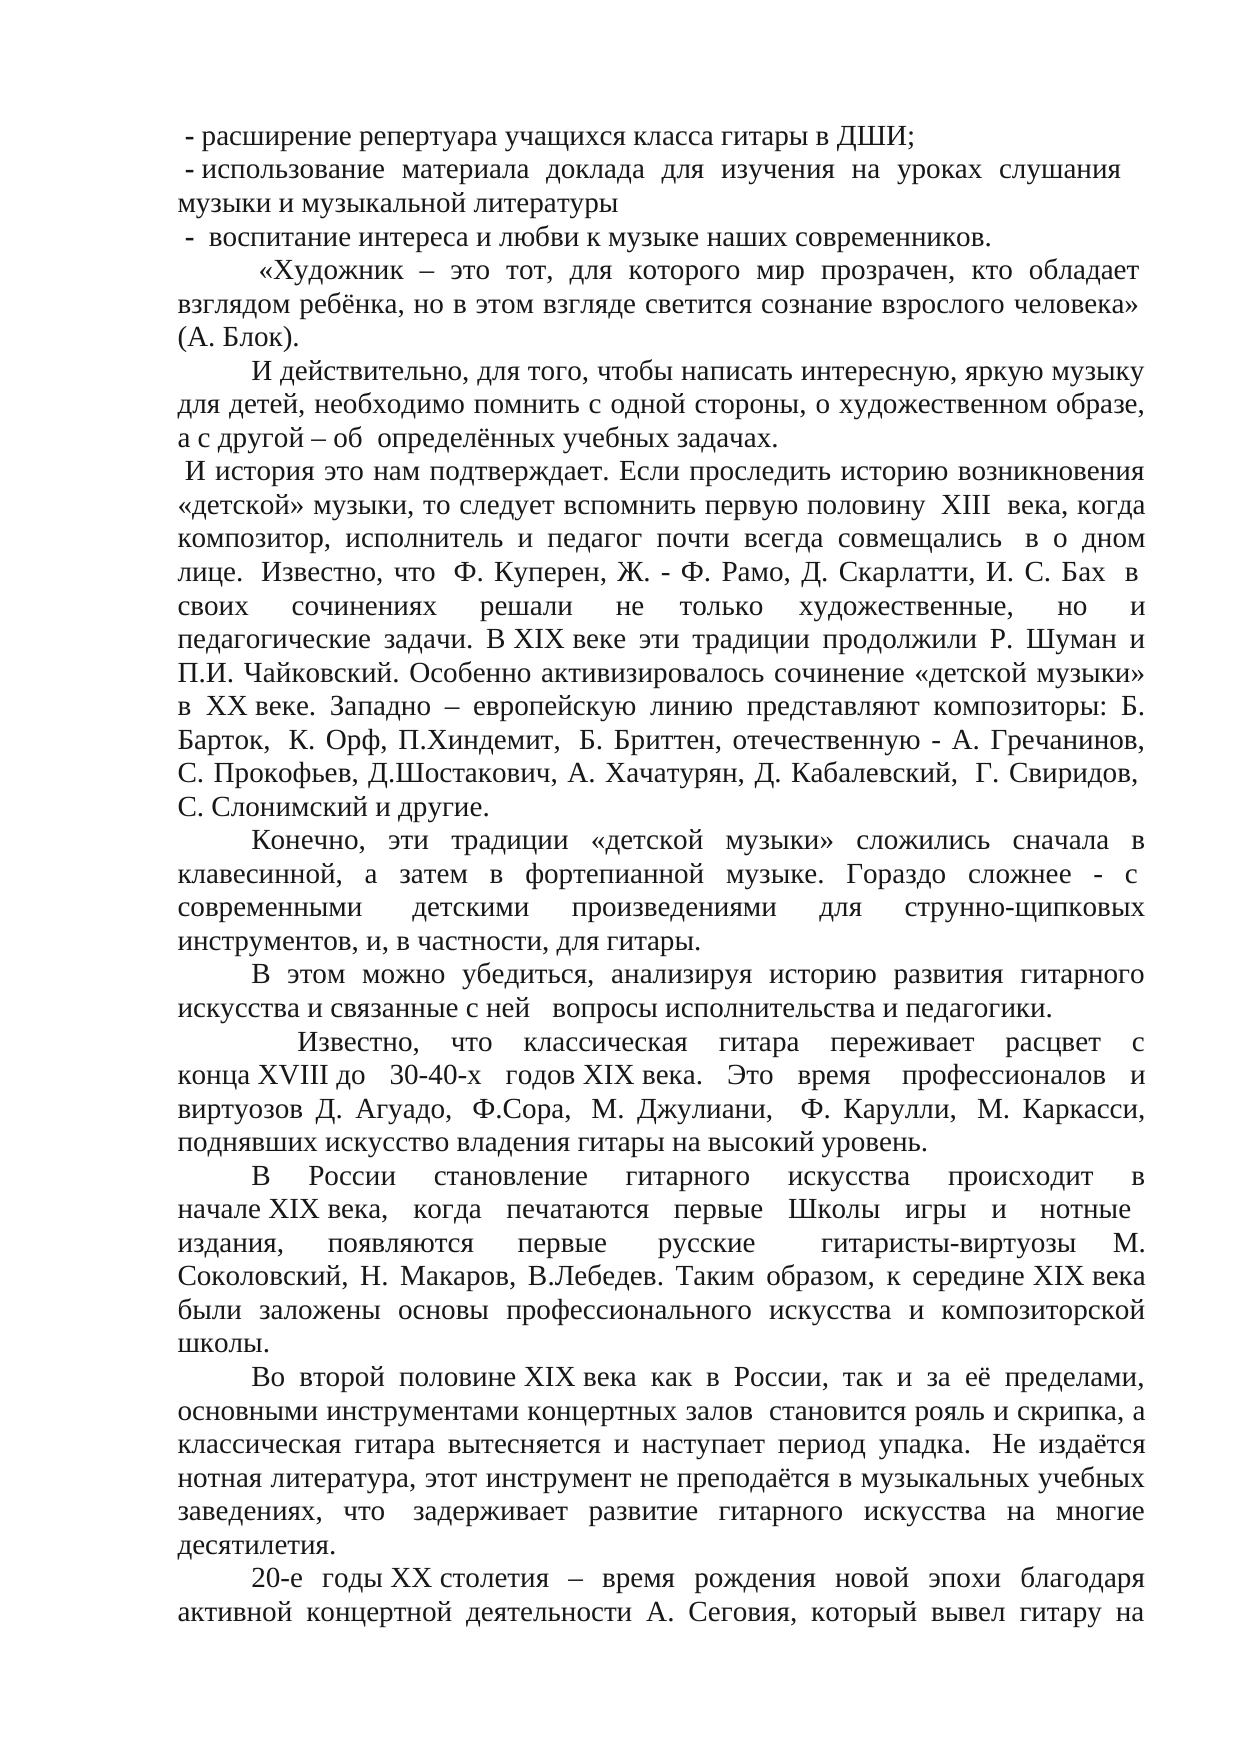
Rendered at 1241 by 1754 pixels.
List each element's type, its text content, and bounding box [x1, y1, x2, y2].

text В России становление гитарного искусства происходит в начале XIX века, когда печатаются первые Школы игры и нотные издания, появляются первые русские гитаристы-виртуозы М. Соколовский, Н. Макаров, В.Лебедев. Таким образом, к середине XIX века были заложены основы профессионального искусства и композиторской школы. [177, 1158, 1146, 1359]
text Во второй половине XIX века как в России, так и за её пределами, основными инструментами концертных залов становится рояль и скрипка, а классическая гитара вытесняется и наступает период упадка. Не издаётся нотная литература, этот инструмент не преподаётся в музыкальных учебных заведениях, что задерживает развитие гитарного искусства на многие десятилетия. [177, 1359, 1146, 1560]
text И действительно, для того, чтобы написать интересную, яркую музыку для детей, необходимо помнить с одной стороны, о художественном образе, а с другой – об определённых учебных задачах. [177, 353, 1146, 453]
text «Художник – это тот, для которого мир прозрачен, кто обладает взглядом ребёнка, но в этом взгляде светится сознание взрослого человека» (А. Блок). [177, 252, 1140, 353]
text Конечно, эти традиции «детской музыки» сложились сначала в клавесинной, а затем в фортепианной музыке. Гораздо сложнее - с современными детскими произведениями для струнно-щипковых инструментов, и, в частности, для гитары. [177, 822, 1146, 957]
text - использование материала доклада для изучения на уроках слушания музыки и музыкальной литературы [177, 152, 1152, 219]
text - воспитание интереса и любви к музыке наших современников. [177, 219, 1093, 252]
text И история это нам подтверждает. Если проследить историю возникновения «детской» музыки, то следует вспомнить первую половину XIII века, когда композитор, исполнитель и педагог почти всегда совмещались в о дном лице. Известно, что Ф. Куперен, Ж. - Ф. Рамо, Д. Скарлатти, И. С. Бах в своих сочинениях решали не только художественные, но и педагогические задачи. В XIX веке эти традиции продолжили Р. Шуман и П.И. Чайковский. Особенно активизировалось сочинение «детской музыки» в XX веке. Западно – европейскую линию представляют композиторы: Б. Барток, К. Орф, П.Хиндемит, Б. Бриттен, отечественную - А. Гречанинов, С. Прокофьев, Д.Шостакович, А. Хачатурян, Д. Кабалевский, Г. Свиридов, С. Слонимский и другие. [177, 453, 1146, 822]
text В этом можно убедиться, анализируя историю развития гитарного искусства и связанные с ней вопросы исполнительства и педагогики. [177, 957, 1146, 1024]
text - расширение репертуара учащихся класса гитары в ДШИ; [177, 118, 1152, 152]
text Известно, что классическая гитара переживает расцвет с конца XVIII до 30-40-х годов XIX века. Это время профессионалов и виртуозов Д. Агуадо, Ф.Сора, М. Джулиани, Ф. Карулли, М. Каркасси, поднявших искусство владения гитары на высокий уровень. [177, 1024, 1146, 1158]
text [177, 1560, 1146, 1627]
